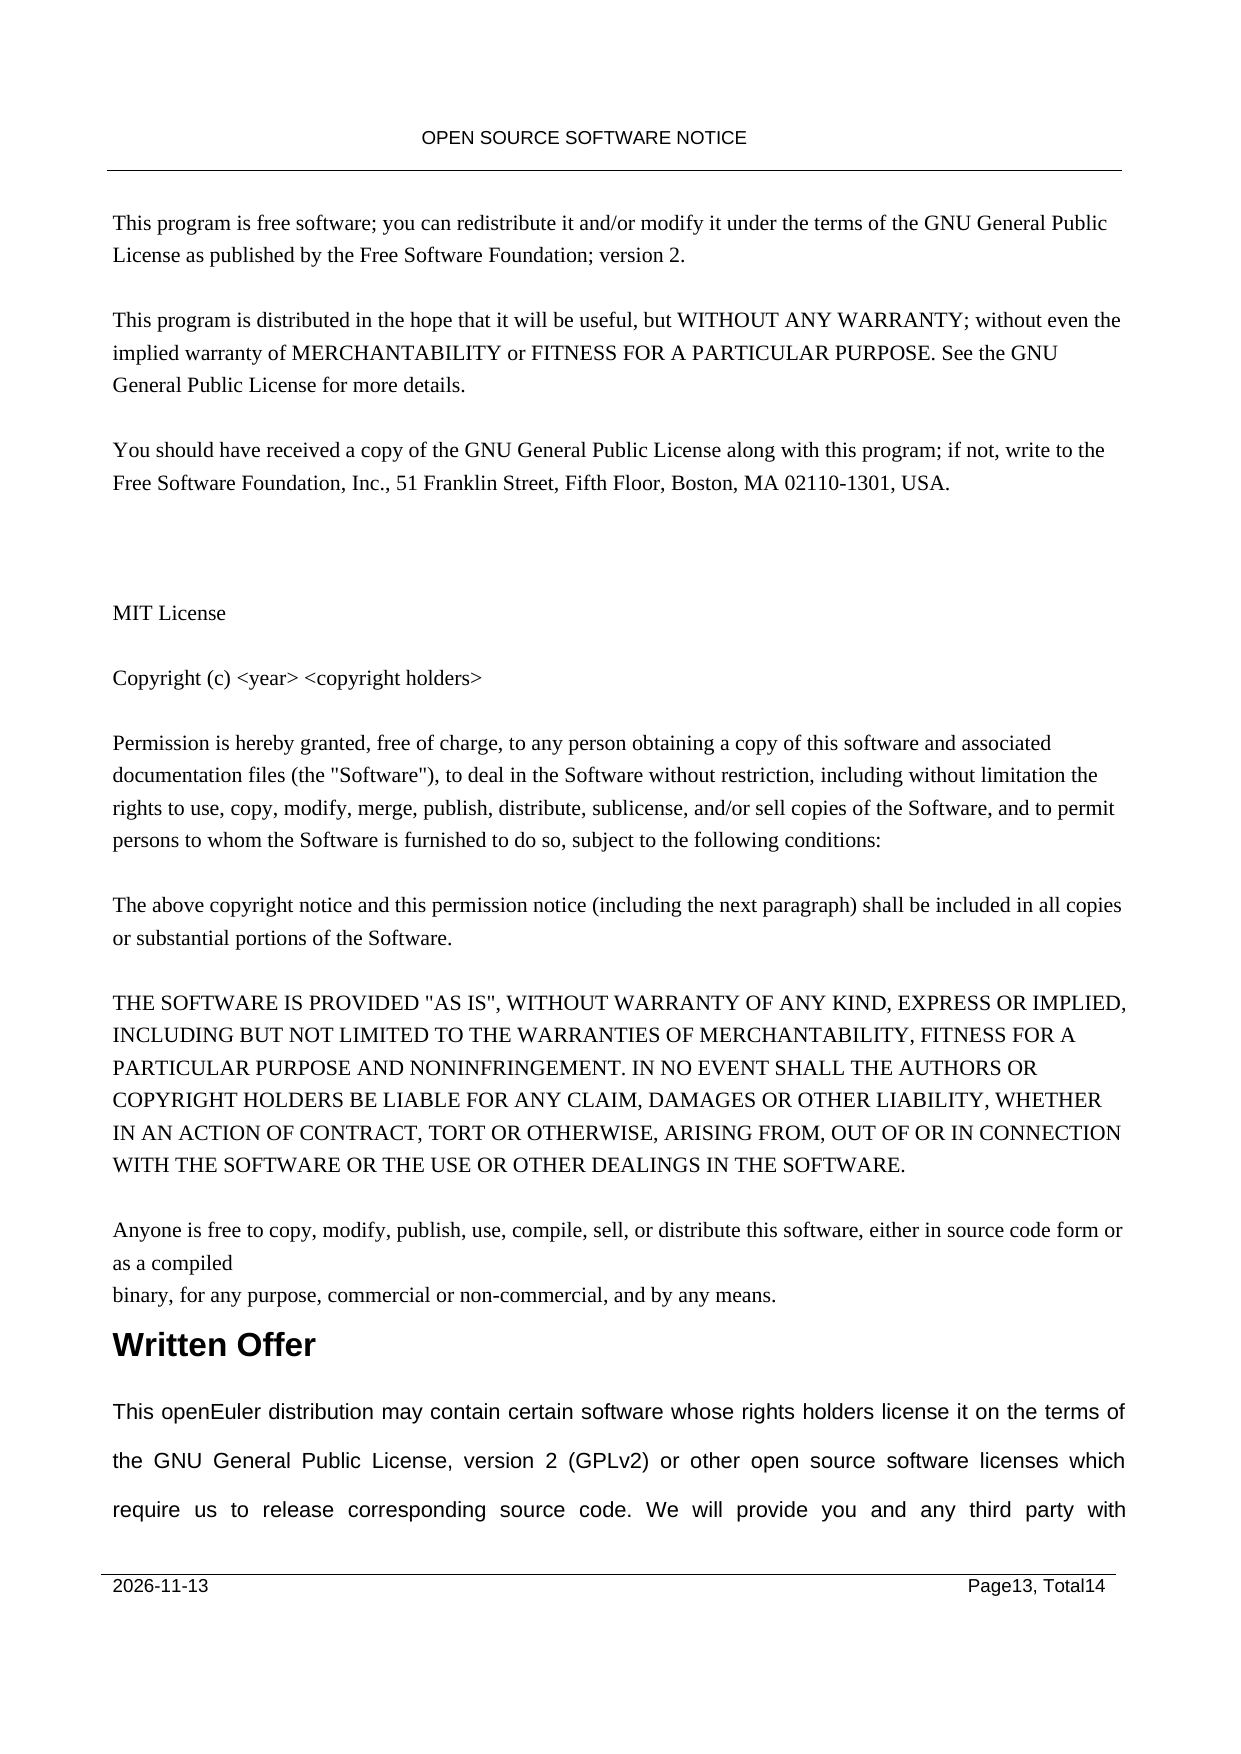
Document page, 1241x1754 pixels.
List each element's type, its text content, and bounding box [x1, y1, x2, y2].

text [112, 1396, 1128, 1526]
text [112, 206, 1128, 1311]
text Written Offer [112, 1311, 1128, 1376]
